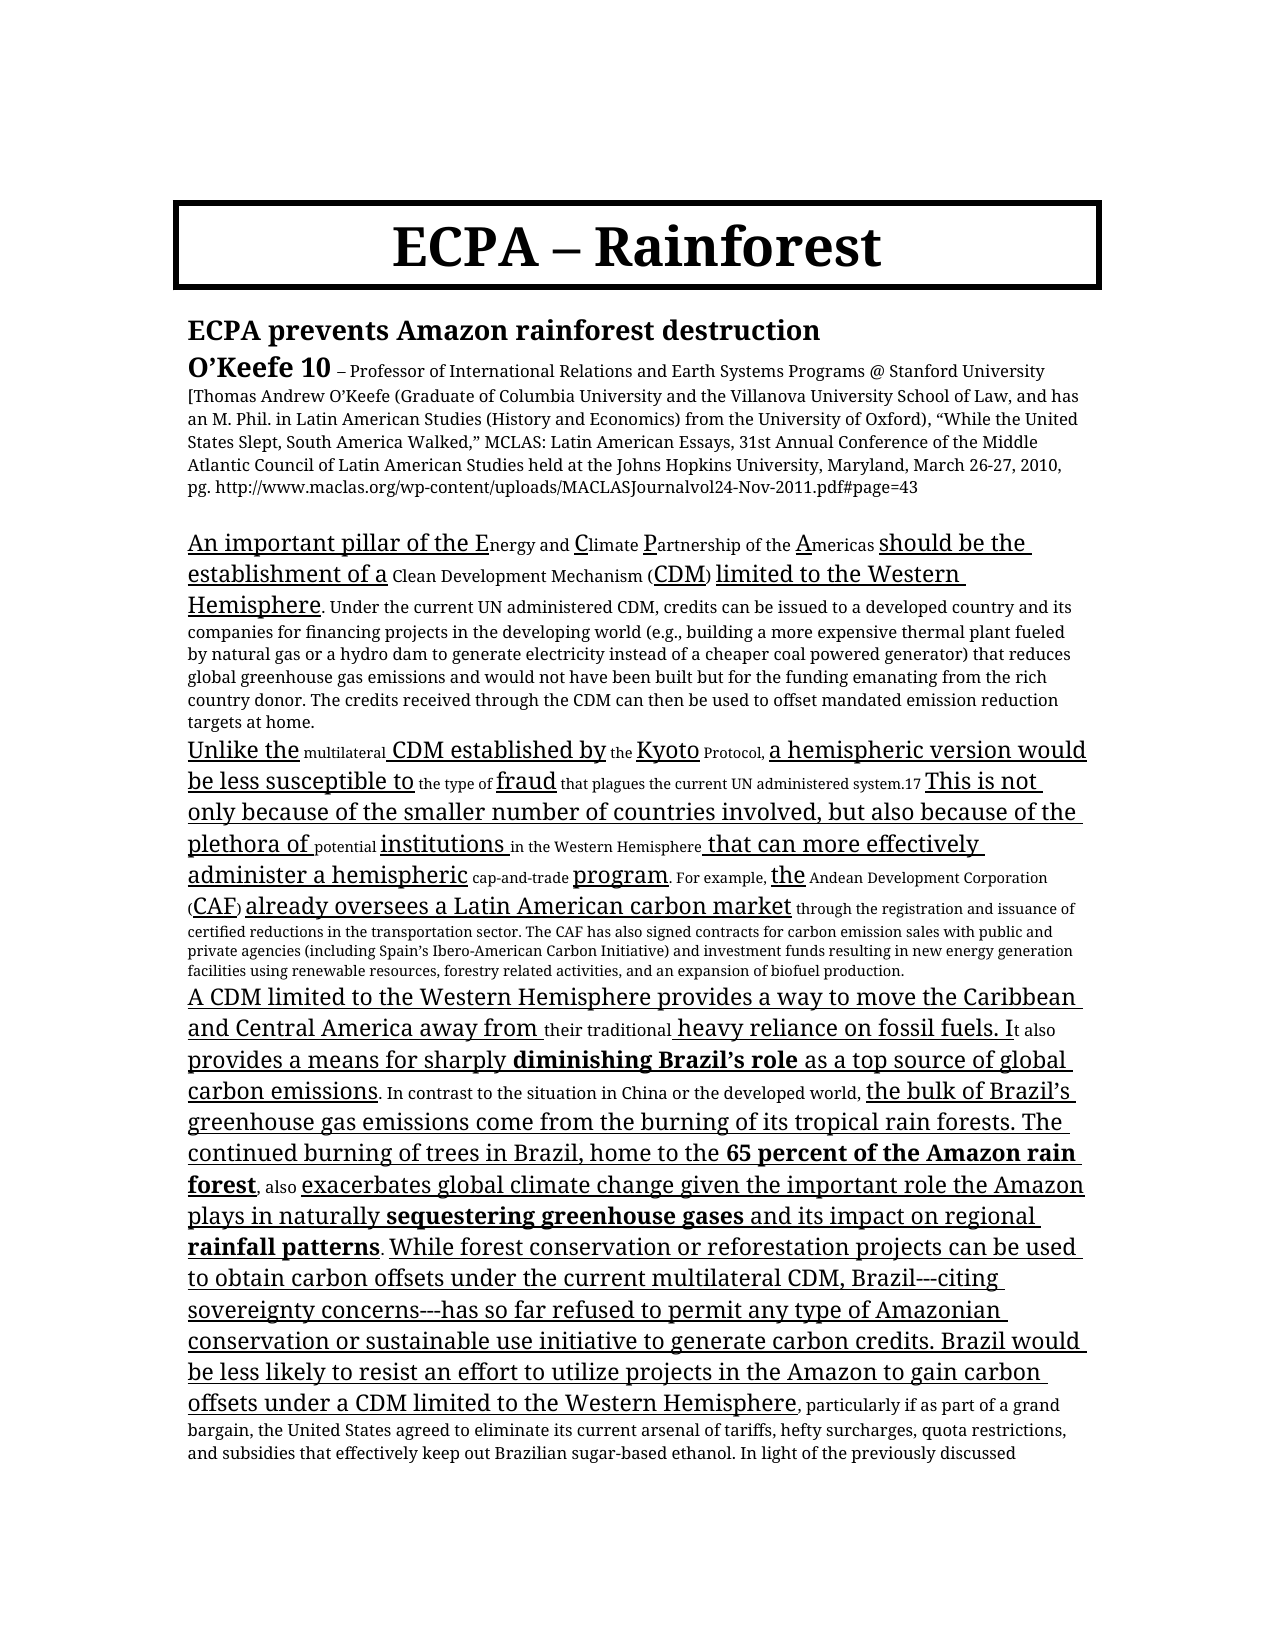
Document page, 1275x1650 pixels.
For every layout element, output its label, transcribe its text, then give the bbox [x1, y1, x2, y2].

subtitle ECPA prevents Amazon rainforest destruction [187, 311, 1087, 348]
text O’Keefe 10 – Professor of International Relations and Earth Systems Programs @ Stanford University [Thomas Andrew O’Keefe (Graduate of Columbia University and the Villanova University School of Law, and has an M. Phil. in Latin American Studies (History and Economics) from the University of Oxford), “While the United States Slept, South America Walked,” MCLAS: Latin American Essays, 31st Annual Conference of the Middle Atlantic Council of Latin American Studies held at the Johns Hopkins University, Maryland, March 26-27, 2010, pg. http://www.maclas.org/wp-content/uploads/MACLASJournalvol24-Nov-2011.pdf#page=43 [187, 348, 1087, 498]
subtitle ECPA – Rainforest [179, 206, 1096, 284]
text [187, 1352, 1087, 1464]
text Unlike the multilateral CDM established by the Kyoto Protocol, a hemispheric version would be less susceptible to the type of fraud that plagues the current UN administered system.17 This is not only because of the smaller number of countries involved, but also because of the plethora of potential institutions in the Western Hemisphere that can more effectively administer a hemispheric cap-and-trade program. For example, the Andean Development Corporation (CAF) already oversees a Latin American carbon market through the registration and issuance of certified reductions in the transportation sector. The CAF has also signed contracts for carbon emission sales with public and private agencies (including Spain’s Ibero-American Carbon Initiative) and investment funds resulting in new energy generation facilities using renewable resources, forestry related activities, and an expansion of biofuel production. [187, 734, 1087, 981]
text An important pillar of the Energy and Climate Partnership of the Americas should be the establishment of a Clean Development Mechanism (CDM) limited to the Western Hemisphere. Under the current UN administered CDM, credits can be issued to a developed country and its companies for financing projects in the developing world (e.g., building a more expensive thermal plant fueled by natural gas or a hydro dam to generate electricity instead of a cheaper coal powered generator) that reduces global greenhouse gas emissions and would not have been built but for the funding emanating from the rich country donor. The credits received through the CDM can then be used to offset mandated emission reduction targets at home. [187, 527, 1087, 734]
